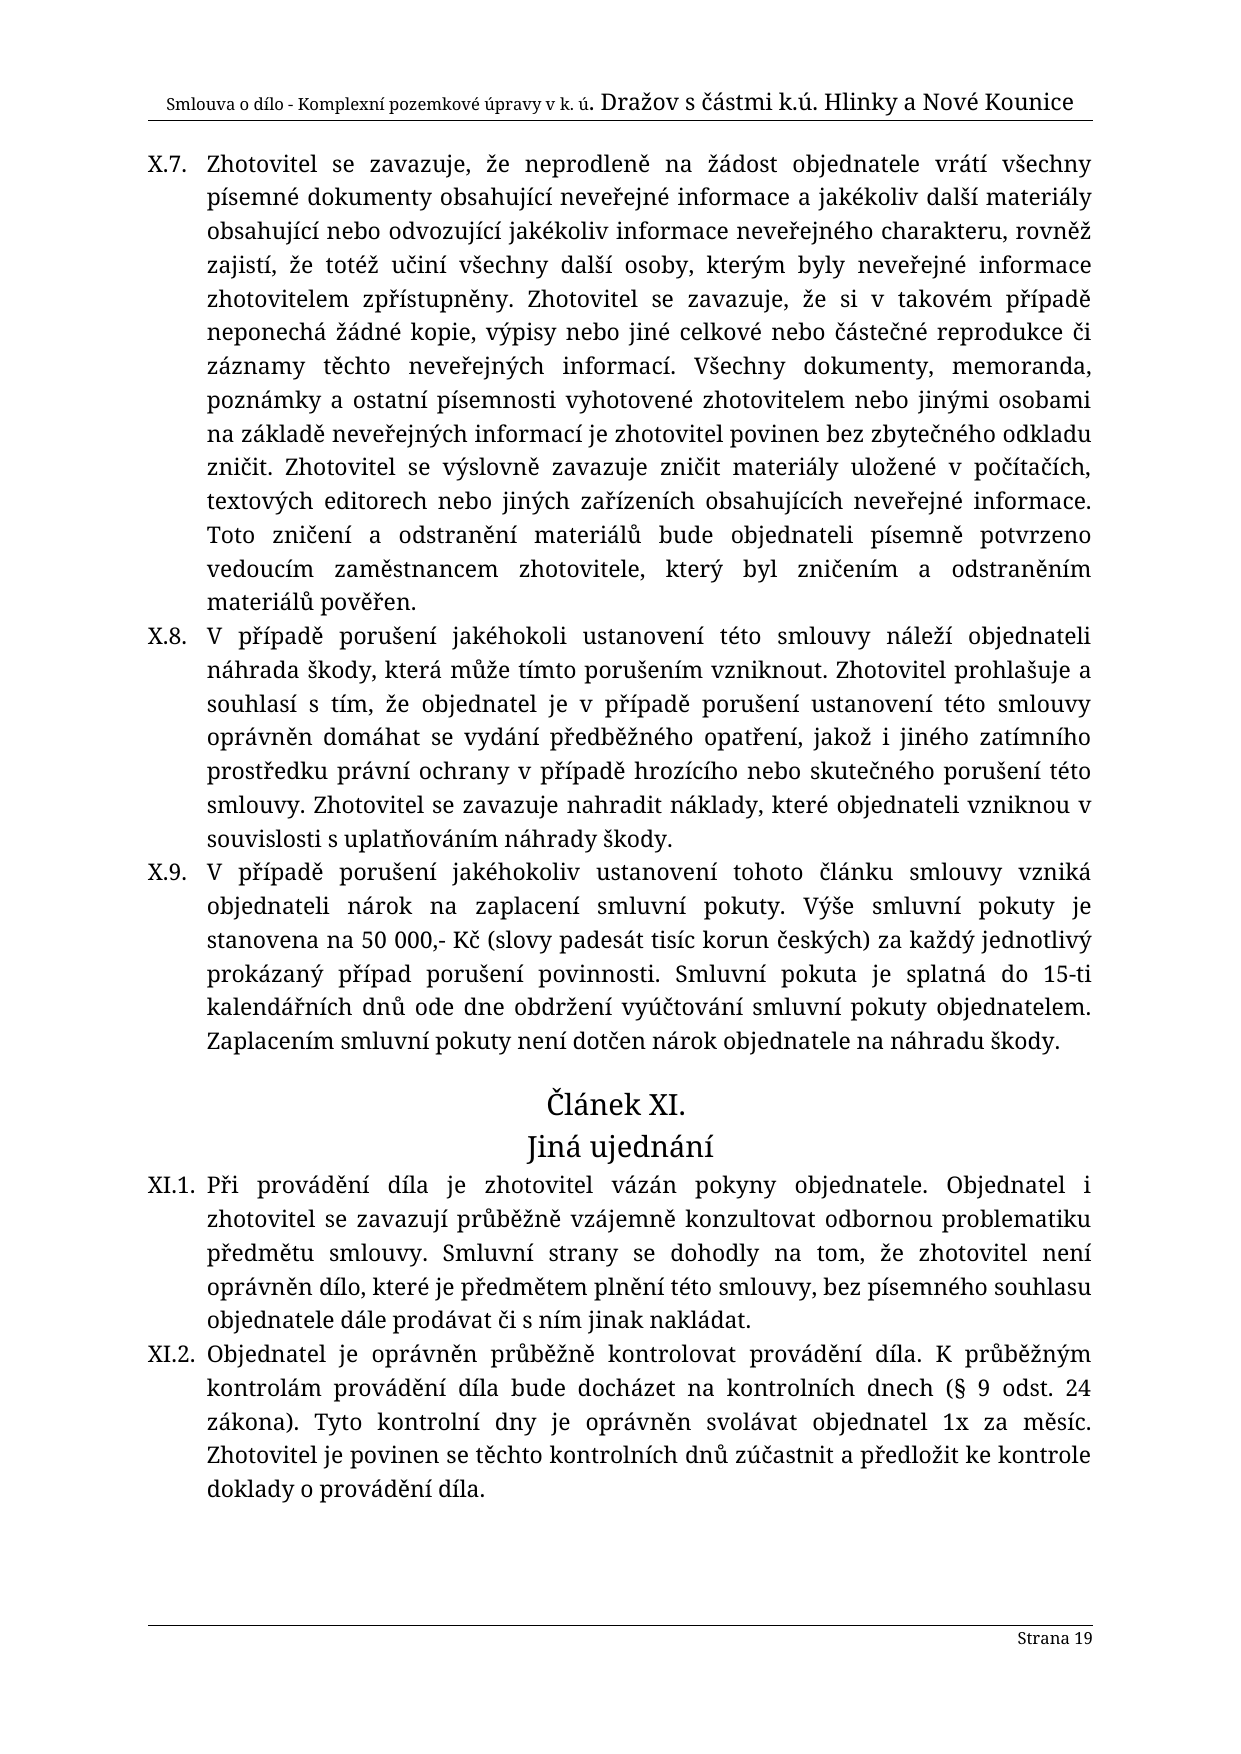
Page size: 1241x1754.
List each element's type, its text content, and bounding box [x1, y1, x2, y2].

list Objednatel je oprávněn průběžně kontrolovat provádění díla. K průběžným kontrolám provádění díla bude docházet na kontrolních dnech (§ 9 odst. 24 zákona). Tyto kontrolní dny je oprávněn svolávat objednatel 1x za měsíc. Zhotovitel je povinen se těchto kontrolních dnů zúčastnit a předložit ke kontrole doklady o provádění díla. [148, 1338, 1093, 1504]
list Zhotovitel se zavazuje, že neprodleně na žádost objednatele vrátí všechny písemné dokumenty obsahující neveřejné informace a jakékoliv další materiály obsahující nebo odvozující jakékoliv informace neveřejného charakteru, rovněž zajistí, že totéž učiní všechny další osoby, kterým byly neveřejné informace zhotovitelem zpřístupněny. Zhotovitel se zavazuje, že si v takovém případě neponechá žádné kopie, výpisy nebo jiné celkové nebo částečné reprodukce či záznamy těchto neveřejných informací. Všechny dokumenty, memoranda, poznámky a ostatní písemnosti vyhotovené zhotovitelem nebo jinými osobami na základě neveřejných informací je zhotovitel povinen bez zbytečného odkladu zničit. Zhotovitel se výslovně zavazuje zničit materiály uložené v počítačích, textových editorech nebo jiných zařízeních obsahujících neveřejné informace. Toto zničení a odstranění materiálů bude objednateli písemně potvrzeno vedoucím zaměstnancem zhotovitele, který byl zničením a odstraněním materiálů pověřen. [148, 148, 1093, 618]
list V případě porušení jakéhokoli ustanovení této smlouvy náleží objednateli náhrada škody, která může tímto porušením vzniknout. Zhotovitel prohlašuje a souhlasí s tím, že objednatel je v případě porušení ustanovení této smlouvy oprávněn domáhat se vydání předběžného opatření, jakož i jiného zatímního prostředku právní ochrany v případě hrozícího nebo skutečného porušení této smlouvy. Zhotovitel se zavazuje nahradit náklady, které objednateli vzniknou v souvislosti s uplatňováním náhrady škody. [148, 620, 1093, 854]
list Při provádění díla je zhotovitel vázán pokyny objednatele. Objednatel i zhotovitel se zavazují průběžně vzájemně konzultovat odbornou problematiku předmětu smlouvy. Smluvní strany se dohodly na tom, že zhotovitel není oprávněn dílo, které je předmětem plnění této smlouvy, bez písemného souhlasu objednatele dále prodávat či s ním jinak nakládat. [148, 1169, 1093, 1336]
list V případě porušení jakéhokoliv ustanovení tohoto článku smlouvy vzniká objednateli nárok na zaplacení smluvní pokuty. Výše smluvní pokuty je stanovena na 50 000,- Kč (slovy padesát tisíc korun českých) za každý jednotlivý prokázaný případ porušení povinnosti. Smluvní pokuta je splatná do 15-ti kalendářních dnů ode dne obdržení vyúčtování smluvní pokuty objednatelem. Zaplacením smluvní pokuty není dotčen nárok objednatele na náhradu škody. [148, 856, 1093, 1056]
subtitle Jiná ujednání [148, 1084, 1093, 1166]
